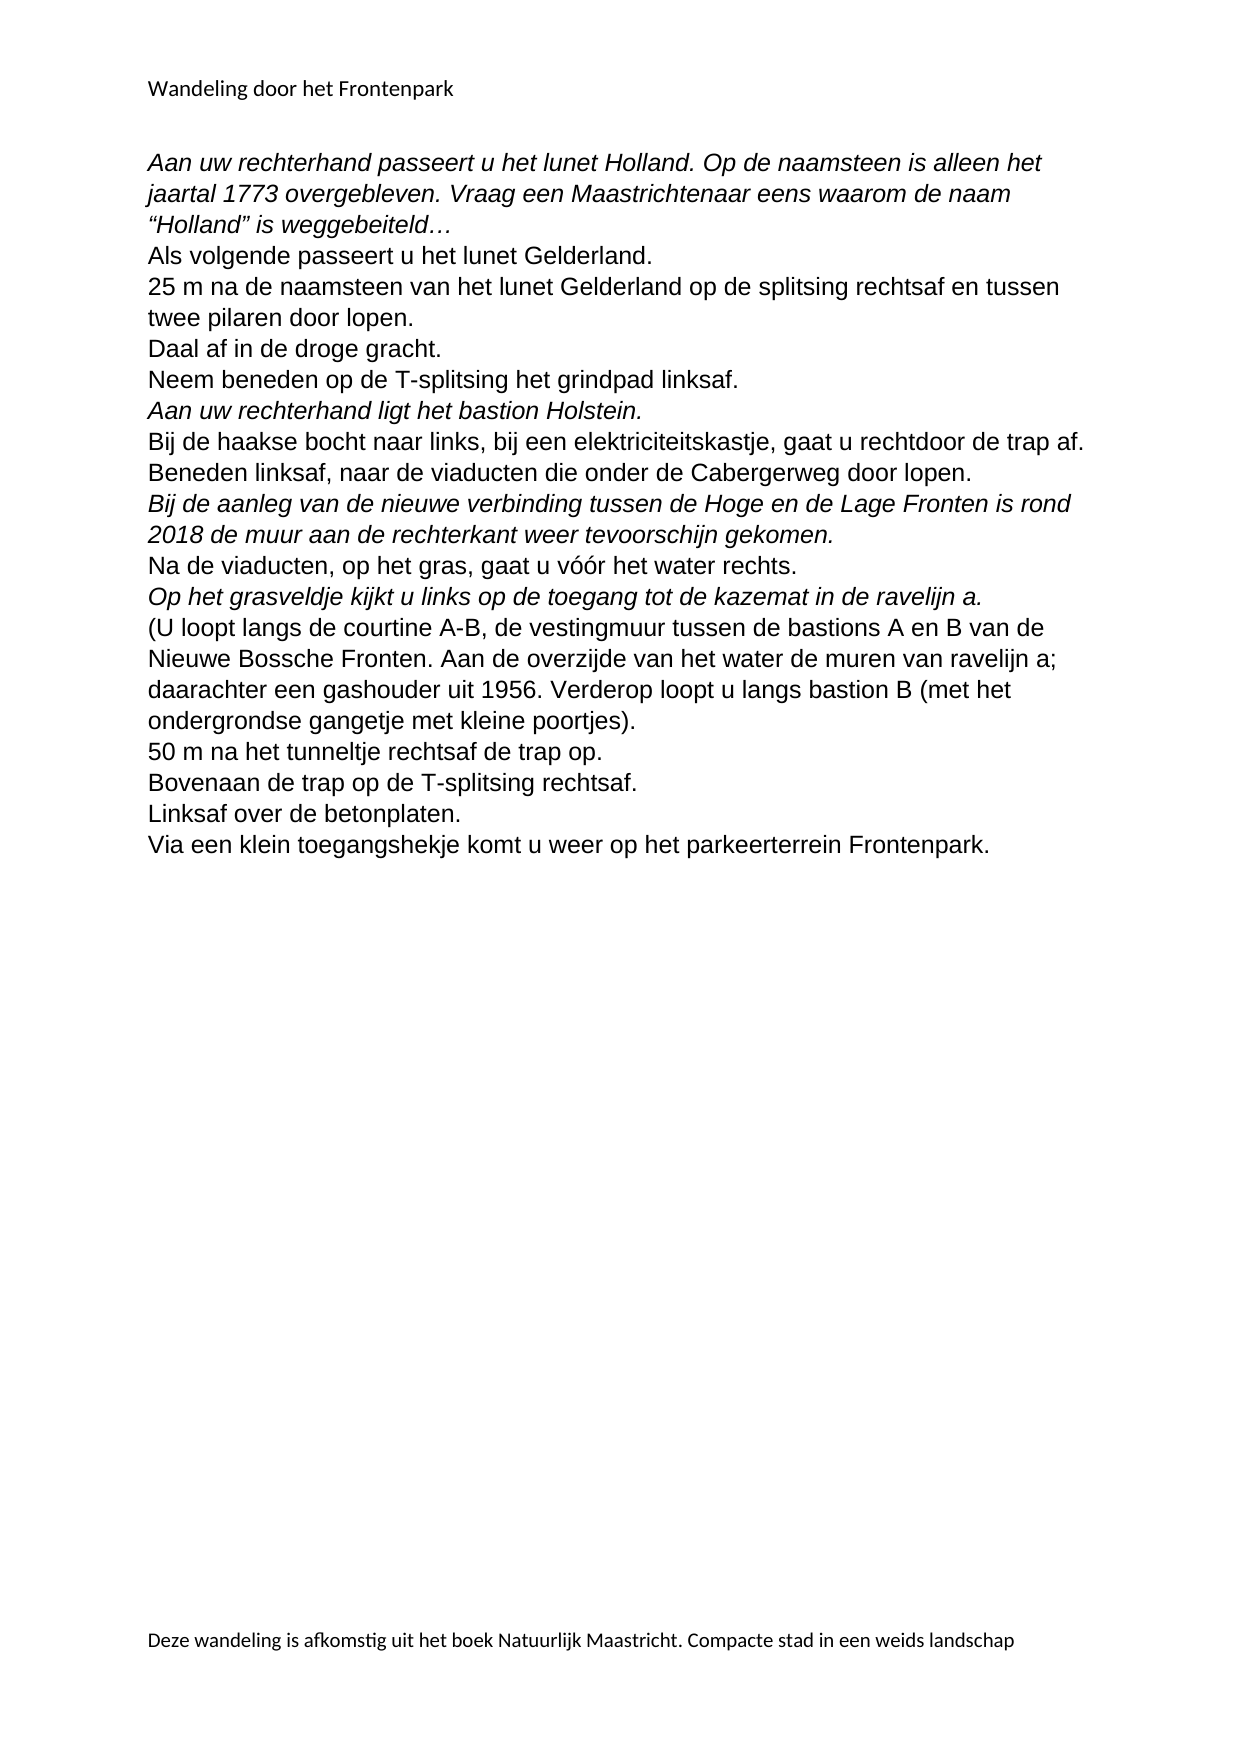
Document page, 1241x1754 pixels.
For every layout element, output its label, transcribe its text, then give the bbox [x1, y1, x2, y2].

text Via een klein toegangshekje komt u weer op het parkeerterrein Frontenpark. [148, 831, 1093, 859]
text 25 m na de naamsteen van het lunet Gelderland op de splitsing rechtsaf en tussen twee pilaren door lopen. [148, 272, 1093, 332]
text (U loopt langs de courtine A-B, de vestingmuur tussen de bastions A en B van de Nieuwe Bossche Fronten. Aan de overzijde van het water de muren van ravelijn a; daarachter een gashouder uit 1956. Verderop loopt u langs bastion B (met het ondergrondse gangetje met kleine poortjes). [148, 613, 1093, 735]
text Als volgende passeert u het lunet Gelderland. [148, 241, 1093, 269]
text Bovenaan de trap op de T-splitsing rechtsaf. [148, 768, 1093, 797]
text Neem beneden op de T-splitsing het grindpad linksaf. [148, 365, 1093, 394]
text 50 m na het tunneltje rechtsaf de trap op. [148, 737, 1093, 766]
text Bij de aanleg van de nieuwe verbinding tussen de Hoge en de Lage Fronten is rond 2018 de muur aan de rechterkant weer tevoorschijn gekomen. [148, 489, 1093, 549]
text Daal af in de droge gracht. [148, 334, 1093, 363]
text Beneden linksaf, naar de viaducten die onder de Cabergerweg door lopen. [148, 458, 1093, 487]
text Aan uw rechterhand ligt het bastion Holstein. [148, 396, 1093, 425]
text Aan uw rechterhand passeert u het lunet Holland. Op de naamsteen is alleen het jaartal 1773 overgebleven. Vraag een Maastrichtenaar eens waarom de naam “Holland” is weggebeiteld… [148, 148, 1093, 238]
text Linksaf over de betonplaten. [148, 799, 1093, 828]
text Bij de haakse bocht naar links, bij een elektriciteitskastje, gaat u rechtdoor de trap af. [148, 427, 1093, 456]
text Op het grasveldje kijkt u links op de toegang tot de kazemat in de ravelijn a. [148, 582, 1093, 611]
text Na de viaducten, op het gras, gaat u vóór het water rechts. [148, 551, 1093, 580]
